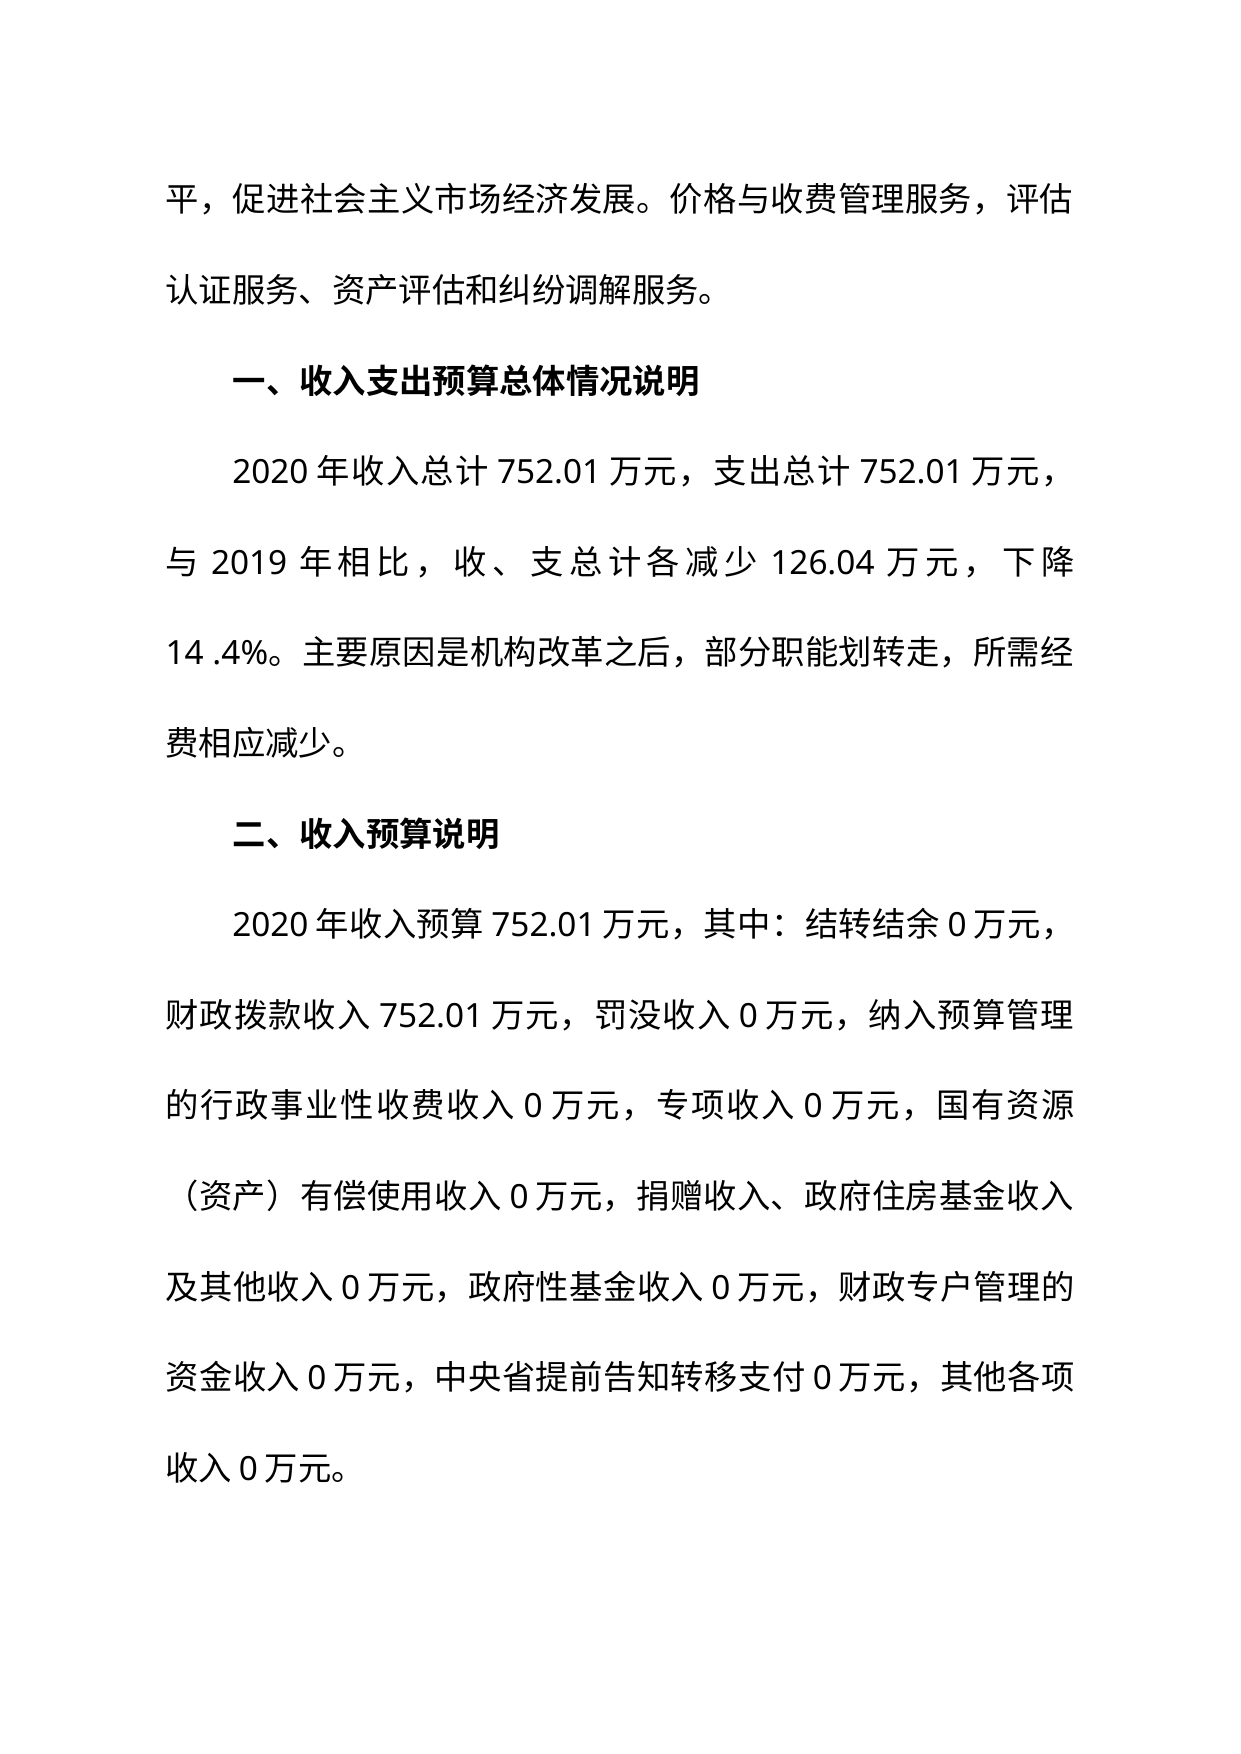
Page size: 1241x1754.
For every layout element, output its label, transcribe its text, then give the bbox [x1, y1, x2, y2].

subtitle 二、收入预算说明 [165, 786, 1075, 877]
text 2020年收入预算752.01万元，其中：结转结余0万元，财政拨款收入752.01万元，罚没收入0万元，纳入预算管理的行政事业性收费收入0万元，专项收入0万元，国有资源（资产）有偿使用收入0万元，捐赠收入、政府住房基金收入及其他收入0万元，政府性基金收入0万元，财政专户管理的资金收入0万元，中央省提前告知转移支付0万元，其他各项收入0万元。 [165, 877, 1075, 1511]
subtitle 一、收入支出预算总体情况说明 [165, 333, 1075, 424]
text 2020年收入总计752.01万元，支出总计752.01万元，与2019年相比，收、支总计各减少126.04万元，下降14 .4%。主要原因是机构改革之后，部分职能划转走，所需经费相应减少。 [165, 424, 1075, 786]
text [165, 152, 1075, 333]
